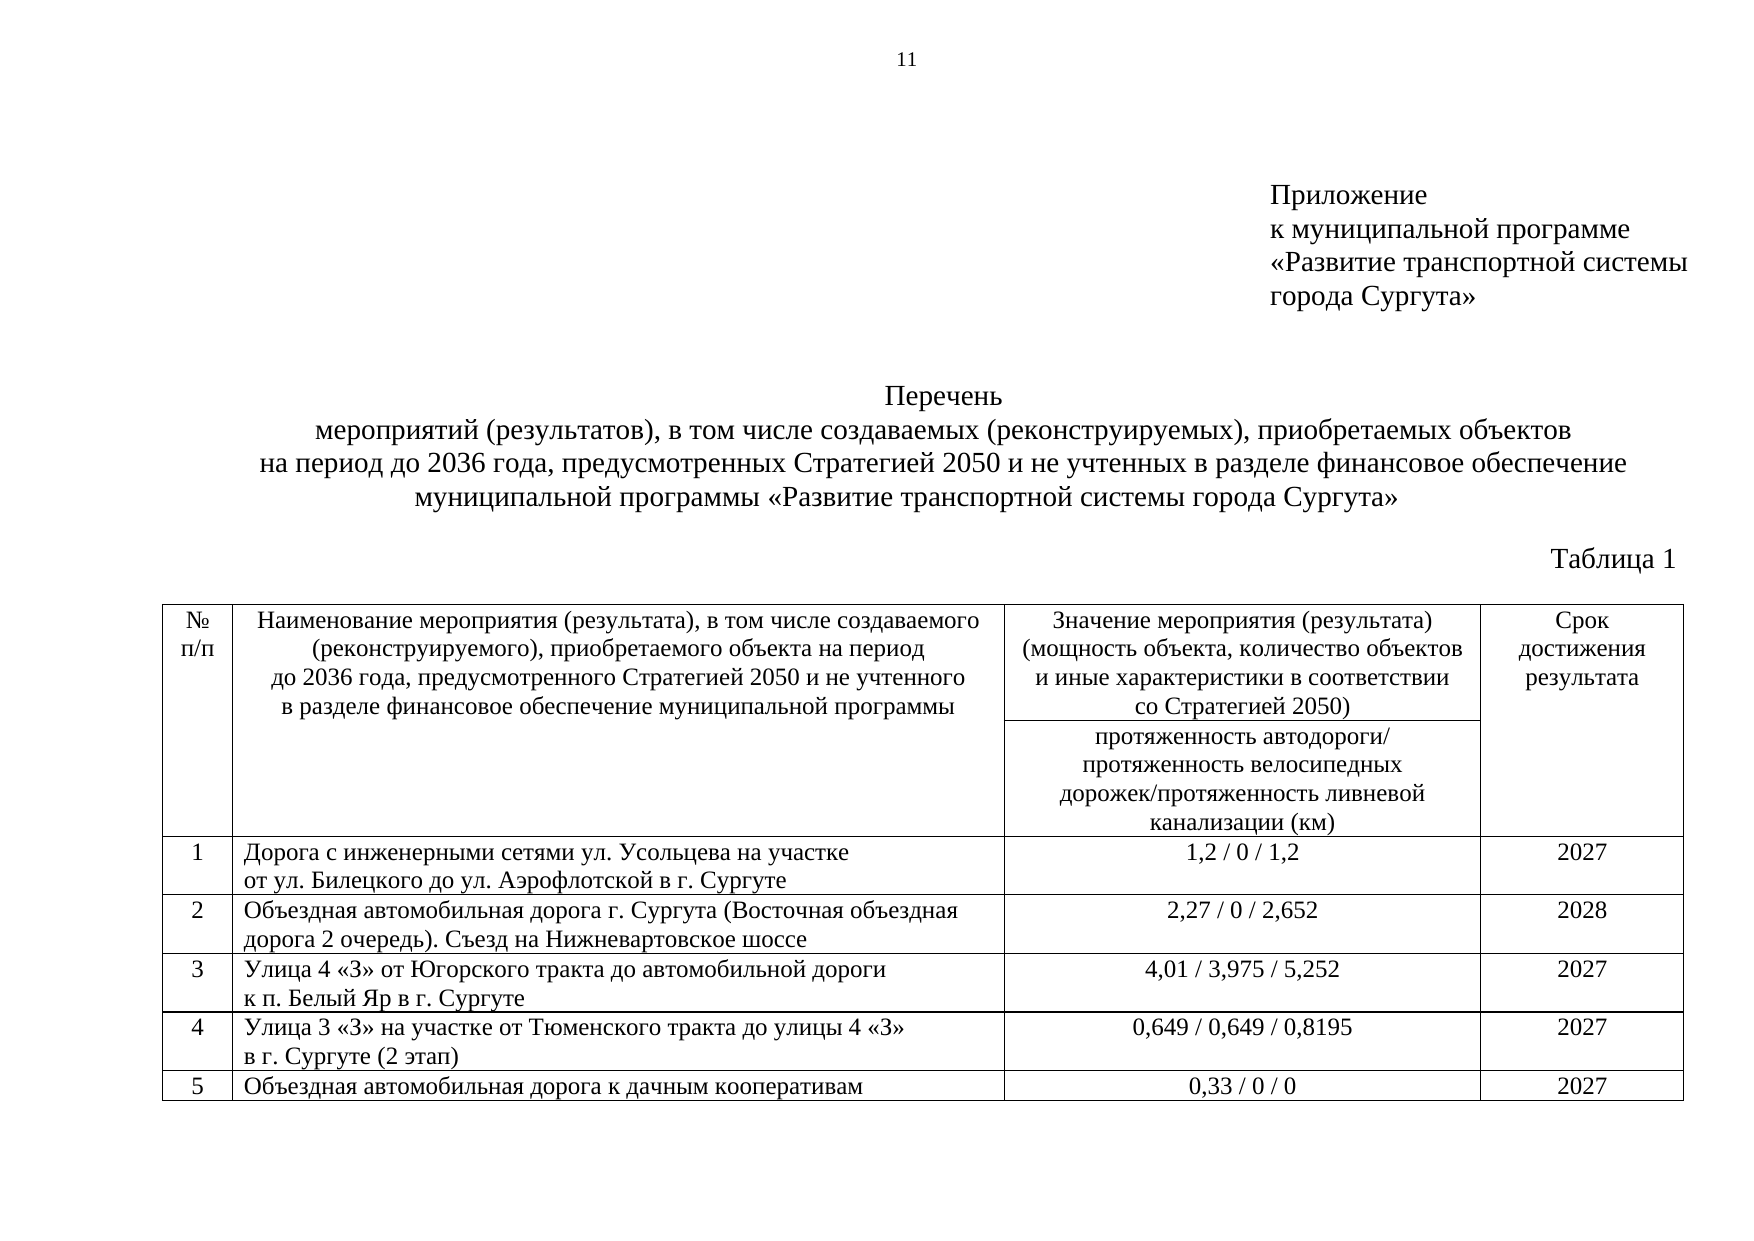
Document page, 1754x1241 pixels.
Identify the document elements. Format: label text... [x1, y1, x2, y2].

table_cell 2,27 / 0 / 2,652 [1005, 895, 1480, 953]
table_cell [233, 1071, 1004, 1100]
table_header Срок достижения результата [1481, 605, 1683, 836]
table_cell 1,2 / 0 / 1,2 [1005, 837, 1480, 894]
table_cell Объездная автомобильная дорога г. Сургута (Восточная объездная дорога 2 очередь). Съезд на Нижневартовское шоссе [233, 895, 1004, 953]
table_cell 2027 [1481, 1071, 1683, 1100]
table_cell Улица 3 «З» на участке от Тюменского тракта до улицы 4 «З» в г. Сургуте (2 этап) [233, 1013, 1004, 1070]
table_header Значение мероприятия (результата) (мощность объекта, количество объектов и иные характеристики в соответствии со Стратегией 2050) [1005, 605, 1480, 720]
table_cell 2027 [1481, 1013, 1683, 1070]
table_cell Дорога с инженерными сетями ул. Усольцева на участке от ул. Билецкого до ул. Аэрофлотской в г. Сургуте [233, 837, 1004, 894]
table_cell 2 [163, 895, 232, 953]
table_cell 2027 [1481, 837, 1683, 894]
table_cell 4 [163, 1013, 232, 1070]
table_cell 3 [163, 954, 232, 1011]
table_header Наименование мероприятия (результата), в том числе создаваемого (реконструируемого), приобретаемого объекта на период до 2036 года, предусмотренного Стратегией 2050 и не учтенного в разделе финансовое обеспечение муниципальной программы [233, 605, 1004, 836]
table_cell протяженность автодороги/ протяженность велосипедных дорожек/протяженность ливневой канализации (км) [1005, 721, 1480, 836]
text мероприятий (результатов), в том числе создаваемых (реконструируемых), приобретаемых объектов [118, 412, 1695, 446]
text к муниципальной программе [1270, 211, 1695, 244]
table_cell 0,33 / 0 / 0 [1005, 1071, 1480, 1100]
text Перечень [118, 378, 1695, 412]
table_cell 2028 [1481, 895, 1683, 953]
table_header № п/п [163, 605, 232, 836]
text Приложение [1270, 177, 1695, 211]
text на период до 2036 года, предусмотренных Стратегией 2050 и не учтенных в разделе финансовое обеспечение муниципальной программы «Развитие транспортной системы города Сургута» [118, 446, 1695, 513]
table_cell 5 [163, 1071, 232, 1100]
text Таблица 1 [118, 541, 1695, 575]
table_cell Улица 4 «З» от Югорского тракта до автомобильной дороги к п. Белый Яр в г. Сургуте [233, 954, 1004, 1011]
table_cell 4,01 / 3,975 / 5,252 [1005, 954, 1480, 1011]
table_cell 2027 [1481, 954, 1683, 1011]
text «Развитие транспортной системы города Сургута» [1270, 244, 1695, 311]
table_cell 0,649 / 0,649 / 0,8195 [1005, 1013, 1480, 1070]
table_cell 1 [163, 837, 232, 894]
